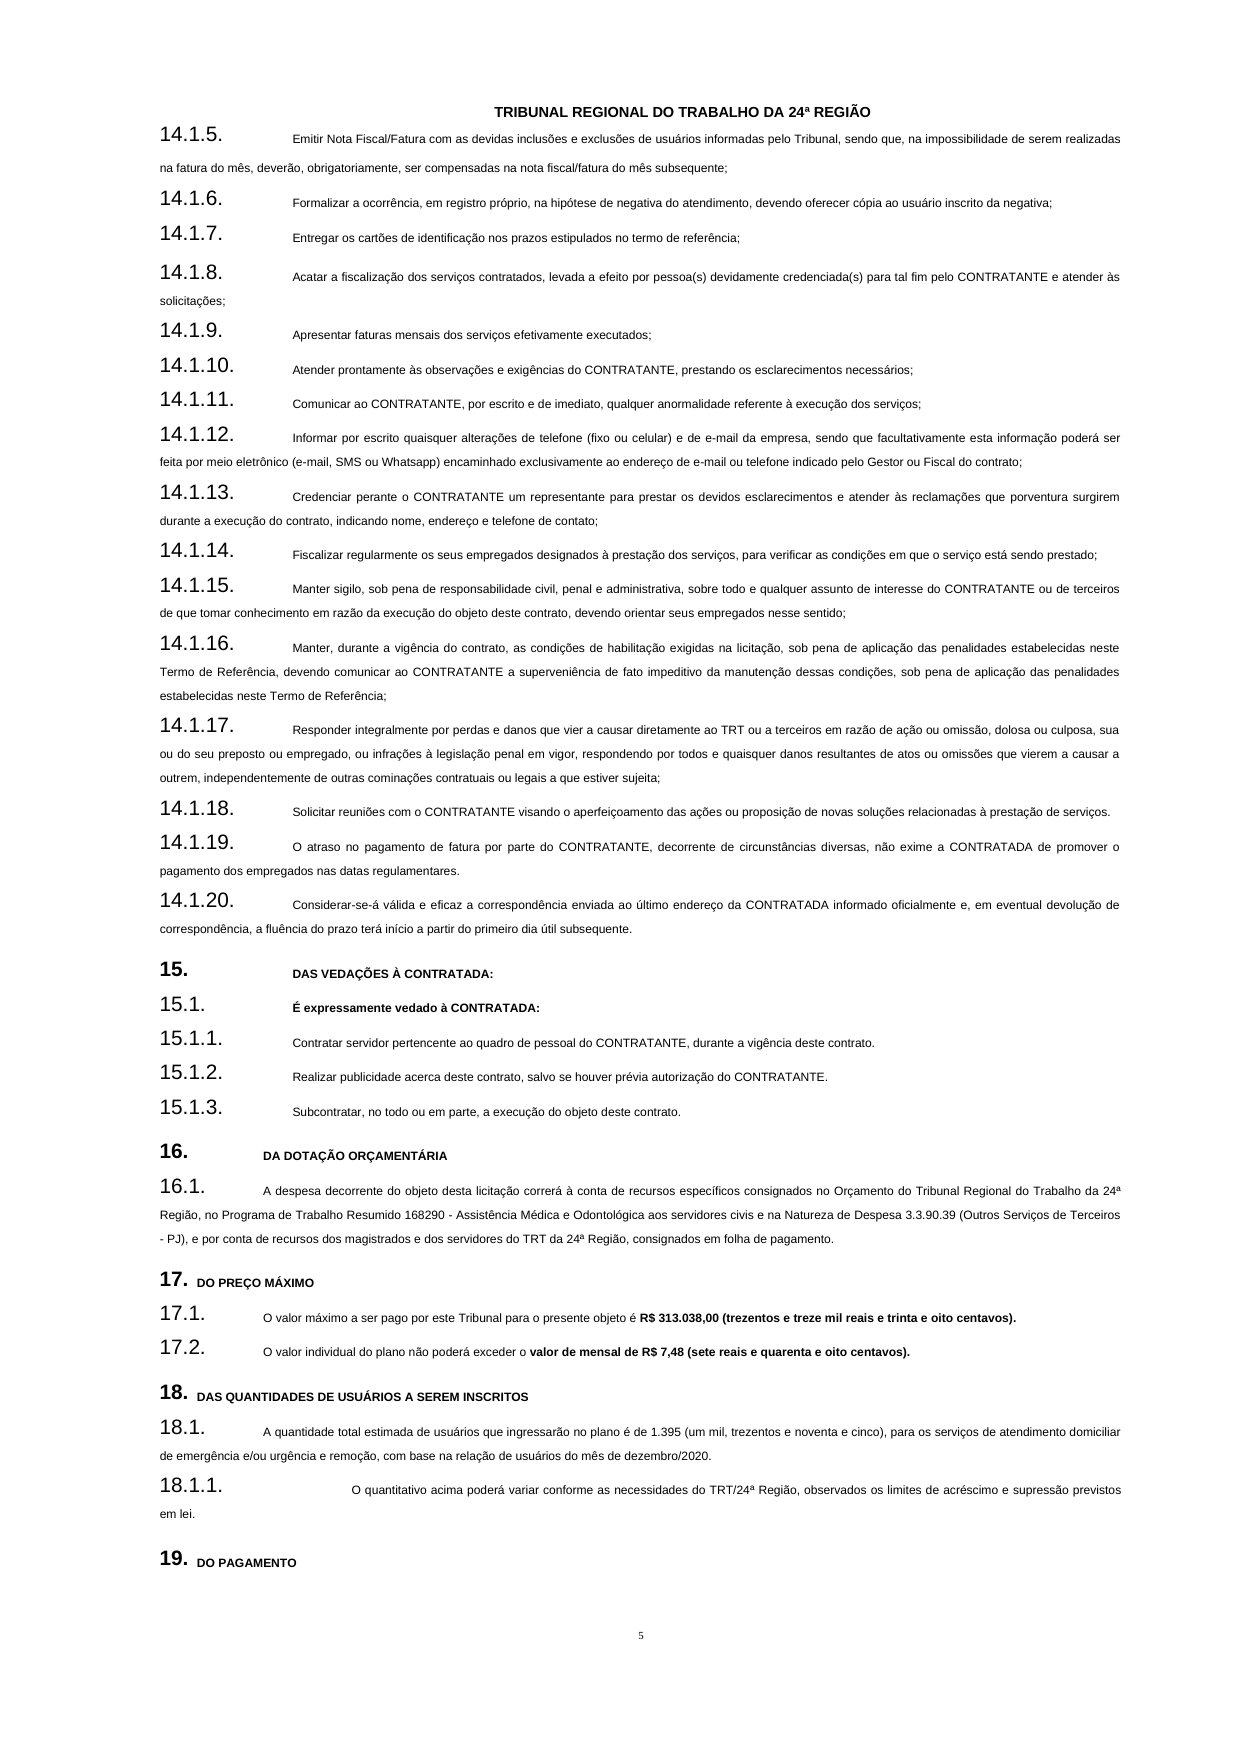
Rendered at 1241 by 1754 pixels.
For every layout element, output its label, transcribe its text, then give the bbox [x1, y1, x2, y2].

list DO PREÇO MÁXIMO [159, 1266, 1122, 1290]
list Comunicar ao CONTRATANTE, por escrito e de imediato, qualquer anormalidade referente à execução dos serviços; [159, 387, 1122, 411]
list DO PAGAMENTO [159, 1546, 1122, 1570]
list DAS VEDAÇÕES À CONTRATADA: [159, 957, 1122, 981]
list A despesa decorrente do objeto desta licitação correrá à conta de recursos específicos consignados no Orçamento do Tribunal Regional do Trabalho da 24ª Região, no Programa de Trabalho Resumido 168290 - Assistência Médica e Odontológica aos servidores civis e na Natureza de Despesa 3.3.90.39 (Outros Serviços de Terceiros - PJ), e por conta de recursos dos magistrados e dos servidores do TRT da 24ª Região, consignados em folha de pagamento. [159, 1174, 1122, 1246]
list Emitir Nota Fiscal/Fatura com as devidas inclusões e exclusões de usuários informadas pelo Tribunal, sendo que, na impossibilidade de serem realizadas na fatura do mês, deverão, obrigatoriamente, ser compensadas na nota fiscal/fatura do mês subsequente; [159, 122, 1122, 175]
list Manter sigilo, sob pena de responsabilidade civil, penal e administrativa, sobre todo e qualquer assunto de interesse do CONTRATANTE ou de terceiros de que tomar conhecimento em razão da execução do objeto deste contrato, devendo orientar seus empregados nesse sentido; [159, 572, 1122, 620]
list Solicitar reuniões com o CONTRATANTE visando o aperfeiçoamento das ações ou proposição de novas soluções relacionadas à prestação de serviços. [159, 795, 1122, 819]
list O atraso no pagamento de fatura por parte do CONTRATANTE, decorrente de circunstâncias diversas, não exime a CONTRATADA de promover o pagamento dos empregados nas datas regulamentares. [159, 830, 1122, 878]
list Formalizar a ocorrência, em registro próprio, na hipótese de negativa do atendimento, devendo oferecer cópia ao usuário inscrito da negativa; [159, 186, 1122, 210]
list Realizar publicidade acerca deste contrato, salvo se houver prévia autorização do CONTRATANTE. [159, 1060, 1122, 1084]
list É expressamente vedado à CONTRATADA: [159, 991, 1122, 1015]
list A quantidade total estimada de usuários que ingressarão no plano é de 1.395 (um mil, trezentos e noventa e cinco), para os serviços de atendimento domiciliar de emergência e/ou urgência e remoção, com base na relação de usuários do mês de dezembro/2020. [159, 1414, 1122, 1462]
list Acatar a fiscalização dos serviços contratados, levada a efeito por pessoa(s) devidamente credenciada(s) para tal fim pelo CONTRATANTE e atender às solicitações; [159, 260, 1122, 308]
list Fiscalizar regularmente os seus empregados designados à prestação dos serviços, para verificar as condições em que o serviço está sendo prestado; [159, 538, 1122, 562]
list Entregar os cartões de identificação nos prazos estipulados no termo de referência; [159, 221, 1122, 245]
list Responder integralmente por perdas e danos que vier a causar diretamente ao TRT ou a terceiros em razão de ação ou omissão, dolosa ou culposa, sua ou do seu preposto ou empregado, ou infrações à legislação penal em vigor, respondendo por todos e quaisquer danos resultantes de atos ou omissões que vierem a causar a outrem, independentemente de outras cominações contratuais ou legais a que estiver sujeita; [159, 713, 1122, 785]
list Atender prontamente às observações e exigências do CONTRATANTE, prestando os esclarecimentos necessários; [159, 353, 1122, 377]
list Credenciar perante o CONTRATANTE um representante para prestar os devidos esclarecimentos e atender às reclamações que porventura surgirem durante a execução do contrato, indicando nome, endereço e telefone de contato; [159, 480, 1122, 528]
list Manter, durante a vigência do contrato, as condições de habilitação exigidas na licitação, sob pena de aplicação das penalidades estabelecidas neste Termo de Referência, devendo comunicar ao CONTRATANTE a superveniência de fato impeditivo da manutenção dessas condições, sob pena de aplicação das penalidades estabelecidas neste Termo de Referência; [159, 631, 1122, 703]
list Subcontratar, no todo ou em parte, a execução do objeto deste contrato. [159, 1094, 1122, 1118]
list Considerar-se-á válida e eficaz a correspondência enviada ao último endereço da CONTRATADA informado oficialmente e, em eventual devolução de correspondência, a fluência do prazo terá início a partir do primeiro dia útil subsequente. [159, 888, 1122, 936]
list Contratar servidor pertencente ao quadro de pessoal do CONTRATANTE, durante a vigência deste contrato. [159, 1026, 1122, 1050]
list DA DOTAÇÃO ORÇAMENTÁRIA [159, 1139, 1122, 1163]
list Apresentar faturas mensais dos serviços efetivamente executados; [159, 318, 1122, 342]
list O quantitativo acima poderá variar conforme as necessidades do TRT/24ª Região, observados os limites de acréscimo e supressão previstos em lei. [159, 1473, 1122, 1521]
list O valor individual do plano não poderá exceder o valor de mensal de R$ 7,48 (sete reais e quarenta e oito centavos). [159, 1335, 1122, 1359]
list O valor máximo a ser pago por este Tribunal para o presente objeto é R$ 313.038,00 (trezentos e treze mil reais e trinta e oito centavos). [159, 1301, 1122, 1325]
list DAS QUANTIDADES DE USUÁRIOS A SEREM INSCRITOS [159, 1380, 1122, 1404]
list Informar por escrito quaisquer alterações de telefone (fixo ou celular) e de e-mail da empresa, sendo que facultativamente esta informação poderá ser feita por meio eletrônico (e-mail, SMS ou Whatsapp) encaminhado exclusivamente ao endereço de e-mail ou telefone indicado pelo Gestor ou Fiscal do contrato; [159, 421, 1122, 469]
